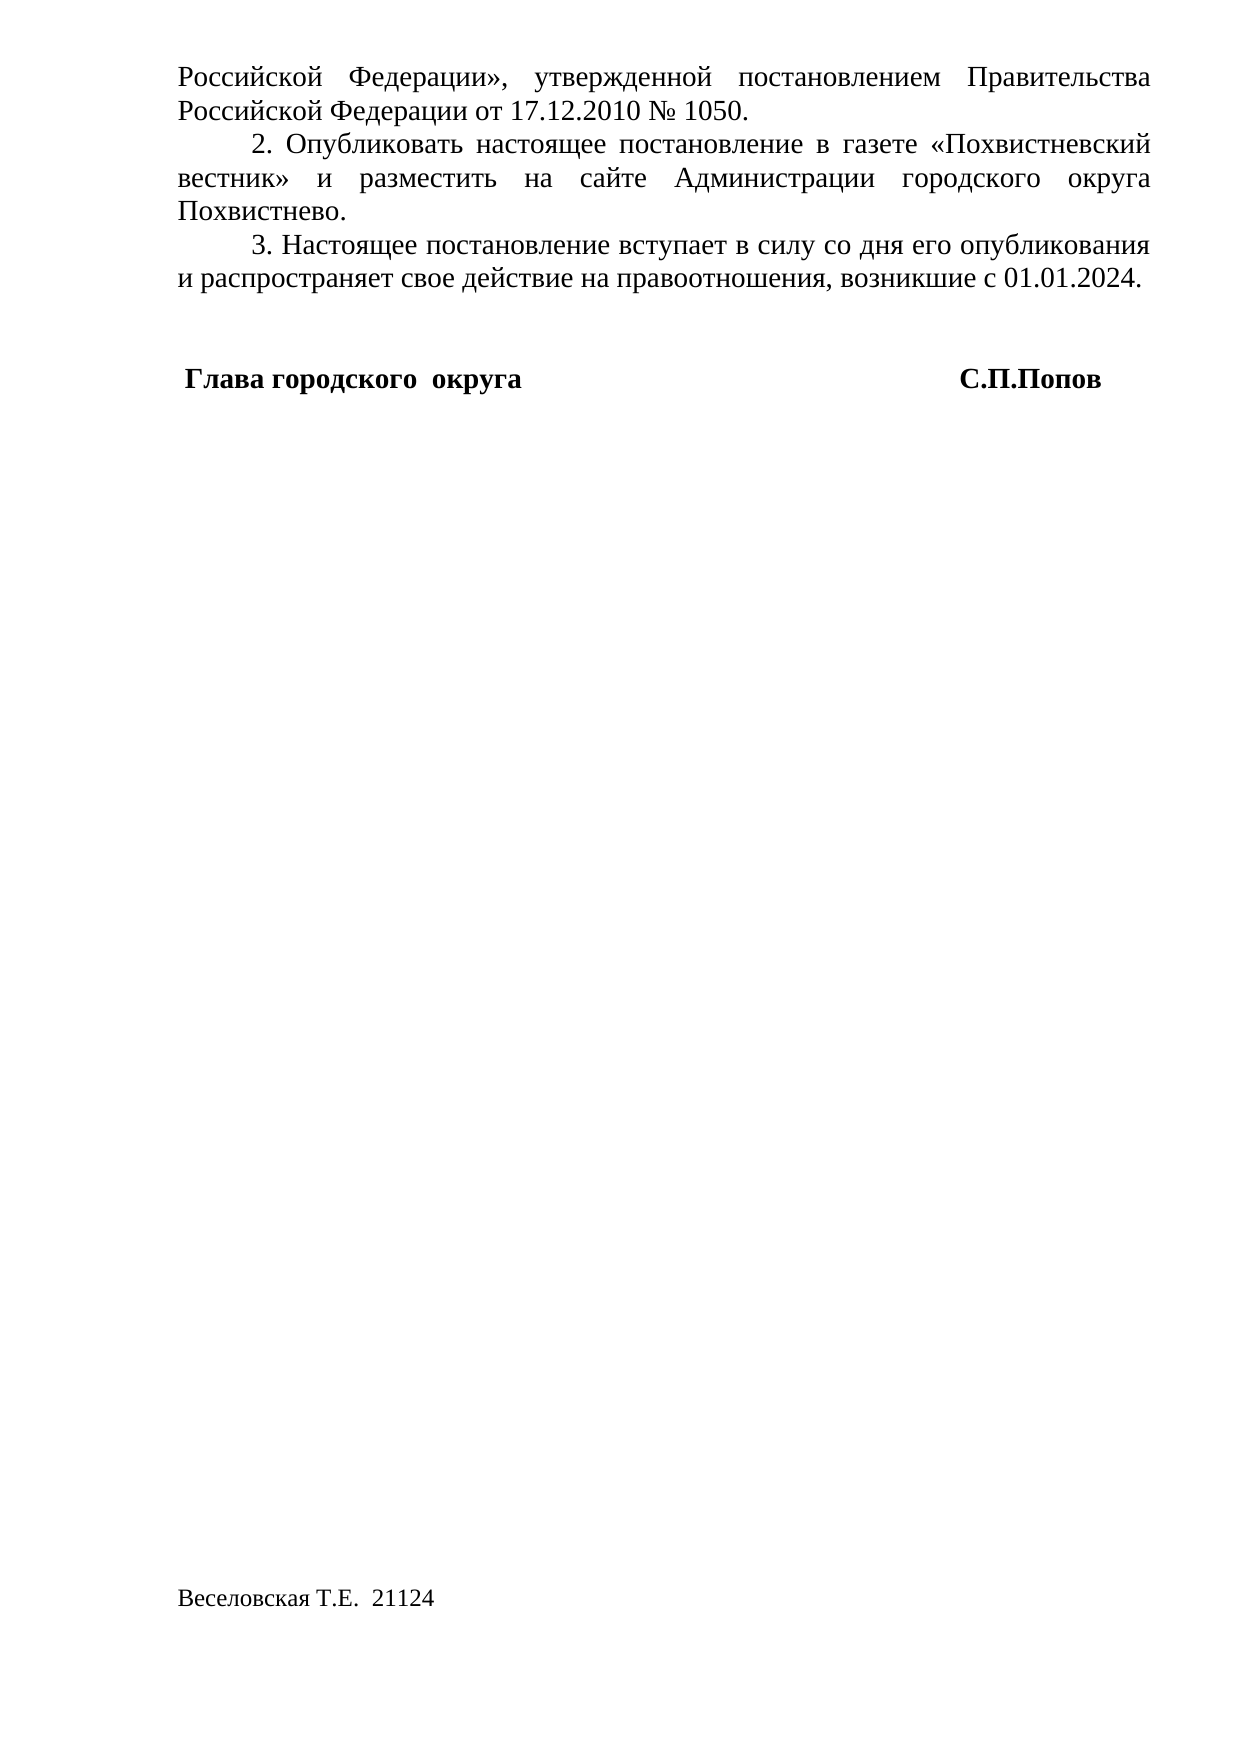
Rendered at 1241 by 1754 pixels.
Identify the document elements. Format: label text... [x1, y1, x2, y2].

text Веселовская Т.Е. 21124 [177, 1583, 1152, 1612]
text 3. Настоящее постановление вступает в силу со дня его опубликования и распространяет свое действие на правоотношения, возникшие с 01.01.2024. [177, 227, 1152, 294]
text Глава городского округа С.П.Попов [177, 361, 1152, 394]
text 2. Опубликовать настоящее постановление в газете «Похвистневский вестник» и разместить на сайте Администрации городского округа Похвистнево. [177, 126, 1152, 227]
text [177, 59, 1152, 126]
